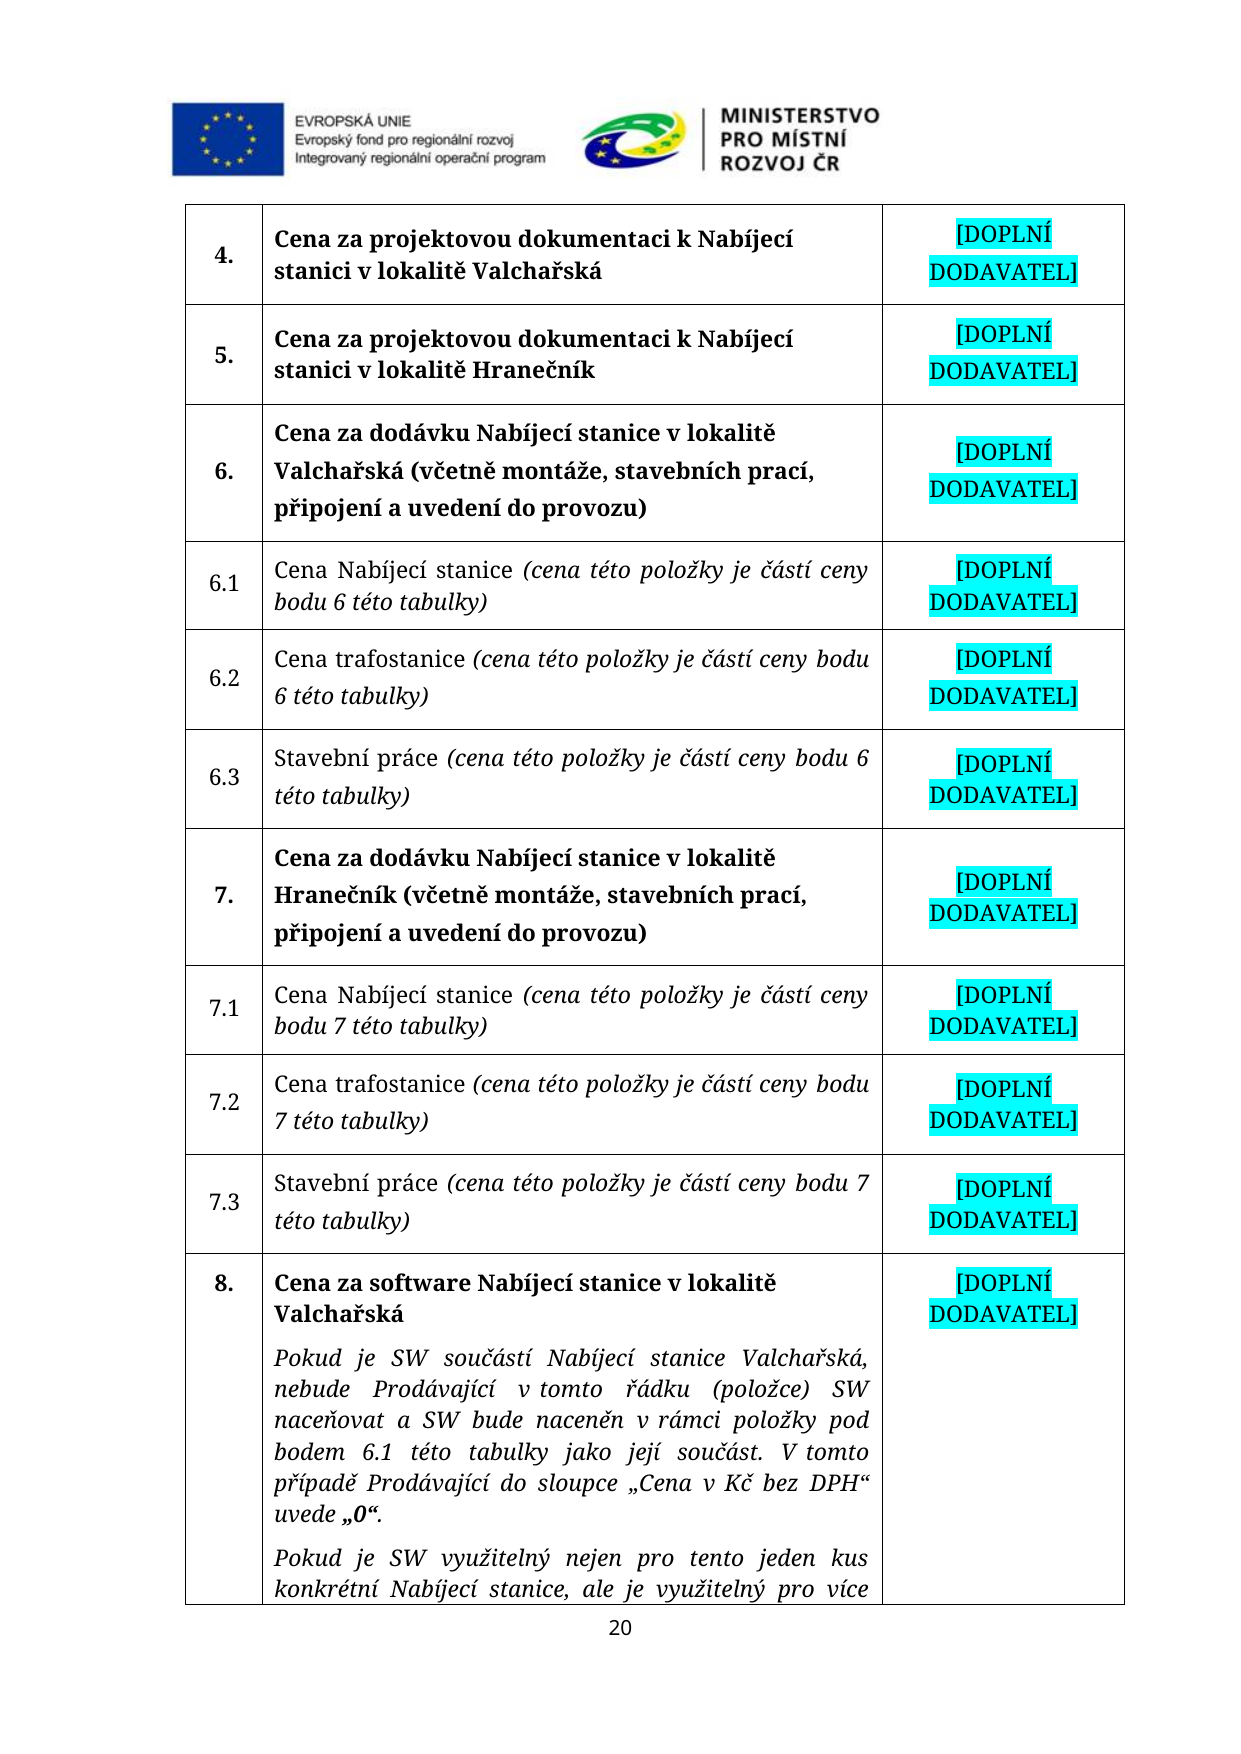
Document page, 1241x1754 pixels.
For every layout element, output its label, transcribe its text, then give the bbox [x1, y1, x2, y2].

table_cell Cena trafostanice (cena této položky je částí ceny bodu 6 této tabulky) [263, 630, 882, 729]
table_cell 6. [186, 405, 262, 541]
table_cell 5. [186, 305, 262, 403]
table_cell Cena trafostanice (cena této položky je částí ceny bodu 7 této tabulky) [263, 1055, 882, 1153]
picture [147, 78, 903, 200]
table_cell 7.2 [186, 1055, 262, 1153]
table_cell [DOPLNÍ DODAVATEL] [883, 1155, 1124, 1253]
table_cell [DOPLNÍ DODAVATEL] [883, 405, 1124, 541]
table_cell 4. [186, 205, 262, 304]
table_cell Cena za projektovou dokumentaci k Nabíjecí stanici v lokalitě Valchařská [263, 205, 882, 304]
table_cell [DOPLNÍ DODAVATEL] [883, 630, 1124, 729]
table_cell [DOPLNÍ DODAVATEL] [883, 730, 1124, 828]
table_cell [DOPLNÍ DODAVATEL] [883, 205, 1124, 304]
table_cell 7. [186, 829, 262, 965]
table_cell [DOPLNÍ DODAVATEL] [883, 305, 1124, 403]
table_cell 8. [186, 1254, 262, 1604]
table_cell Cena Nabíjecí stanice (cena této položky je částí ceny bodu 7 této tabulky) [263, 966, 882, 1054]
table_cell Cena za dodávku Nabíjecí stanice v lokalitě Hranečník (včetně montáže, stavebních prací, připojení a uvedení do provozu) [263, 829, 882, 965]
table_cell 7.1 [186, 966, 262, 1054]
table_cell 6.3 [186, 730, 262, 828]
table_cell Stavební práce (cena této položky je částí ceny bodu 7 této tabulky) [263, 1155, 882, 1253]
table_cell 7.3 [186, 1155, 262, 1253]
table_cell [DOPLNÍ DODAVATEL] [883, 966, 1124, 1054]
table_cell Cena za projektovou dokumentaci k Nabíjecí stanici v lokalitě Hranečník [263, 305, 882, 403]
table_cell 6.1 [186, 542, 262, 629]
table_cell Cena za dodávku Nabíjecí stanice v lokalitě Valchařská (včetně montáže, stavebních prací, připojení a uvedení do provozu) [263, 405, 882, 541]
table_cell [DOPLNÍ DODAVATEL] [883, 542, 1124, 629]
table_cell [DOPLNÍ DODAVATEL] [883, 1055, 1124, 1153]
table_cell Cena Nabíjecí stanice (cena této položky je částí ceny bodu 6 této tabulky) [263, 542, 882, 629]
table_cell 6.2 [186, 630, 262, 729]
table_cell Stavební práce (cena této položky je částí ceny bodu 6 této tabulky) [263, 730, 882, 828]
table_cell [DOPLNÍ DODAVATEL] [883, 829, 1124, 965]
table_cell [DOPLNÍ DODAVATEL] [883, 1254, 1124, 1604]
